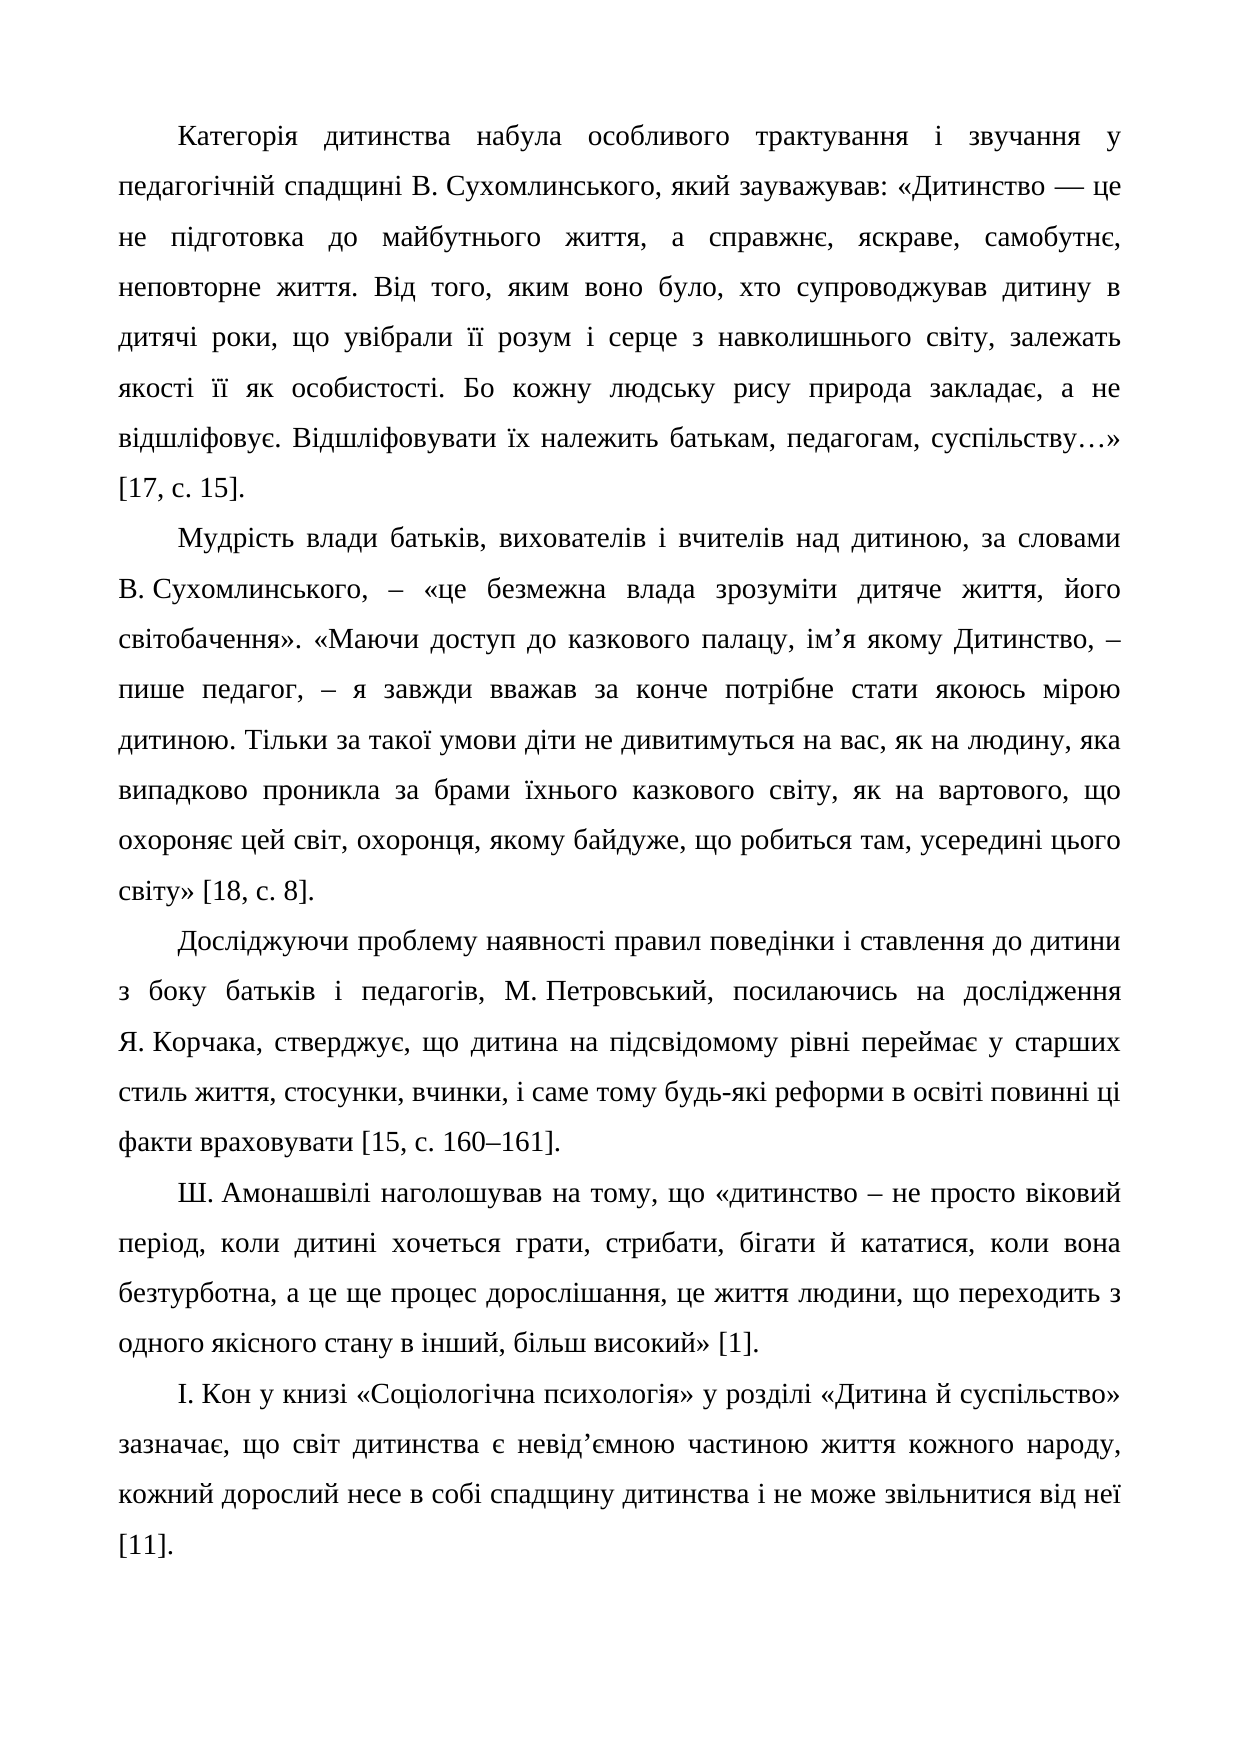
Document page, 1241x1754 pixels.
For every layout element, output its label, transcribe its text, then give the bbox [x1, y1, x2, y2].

text Категорія дитинства набула особливого трактування і звучання у педагогічній спадщині В. Сухомлинського, який зауважував: «Дитинство — це не підготовка до майбутнього життя, а справжнє, яскраве, самобутнє, неповторне життя. Від того, яким воно було, хто супроводжував дитину в дитячі роки, що увібрали її розум і серце з навколишнього світу, залежать якості її як особистості. Бо кожну людську рису природа закладає, а не відшліфовує. Відшліфовувати їх належить батькам, педагогам, суспільству…» [17, с. 15]. [118, 118, 1122, 504]
text Досліджуючи проблему наявності правил поведінки і ставлення до дитини з боку батьків і педагогів, М. Петровський, посилаючись на дослідження Я. Корчака, стверджує, що дитина на підсвідомому рівні переймає у старших стиль життя, стосунки, вчинки, і саме тому будь-які реформи в освіті повинні ці факти враховувати [15, с. 160–161]. [118, 923, 1122, 1158]
text Ш. Амонашвілі наголошував на тому, що «дитинство – не просто віковий період, коли дитині хочеться грати, стрибати, бігати й кататися, коли вона безтурботна, а це ще процес дорослішання, це життя людини, що переходить з одного якісного стану в інший, більш високий» [1]. [118, 1175, 1122, 1359]
text Мудрість влади батьків, вихователів і вчителів над дитиною, за словами В. Сухомлинського, – «це безмежна влада зрозуміти дитяче життя, його світобачення». «Маючи доступ до казкового палацу, ім’я якому Дитинство, – пише педагог, – я завжди вважав за конче потрібне стати якоюсь мірою дитиною. Тільки за такої умови діти не дивитимуться на вас, як на людину, яка випадково проникла за брами їхнього казкового світу, як на вартового, що охороняє цей світ, охоронця, якому байдуже, що робиться там, усередині цього світу» [18, с. 8]. [118, 521, 1122, 906]
text І. Кон у книзі «Соціологічна психологія» у розділі «Дитина й суспільство» зазначає, що світ дитинства є невід’ємною частиною життя кожного народу, кожний дорослий несе в собі спадщину дитинства і не може звільнитися від неї [11]. [118, 1376, 1122, 1560]
